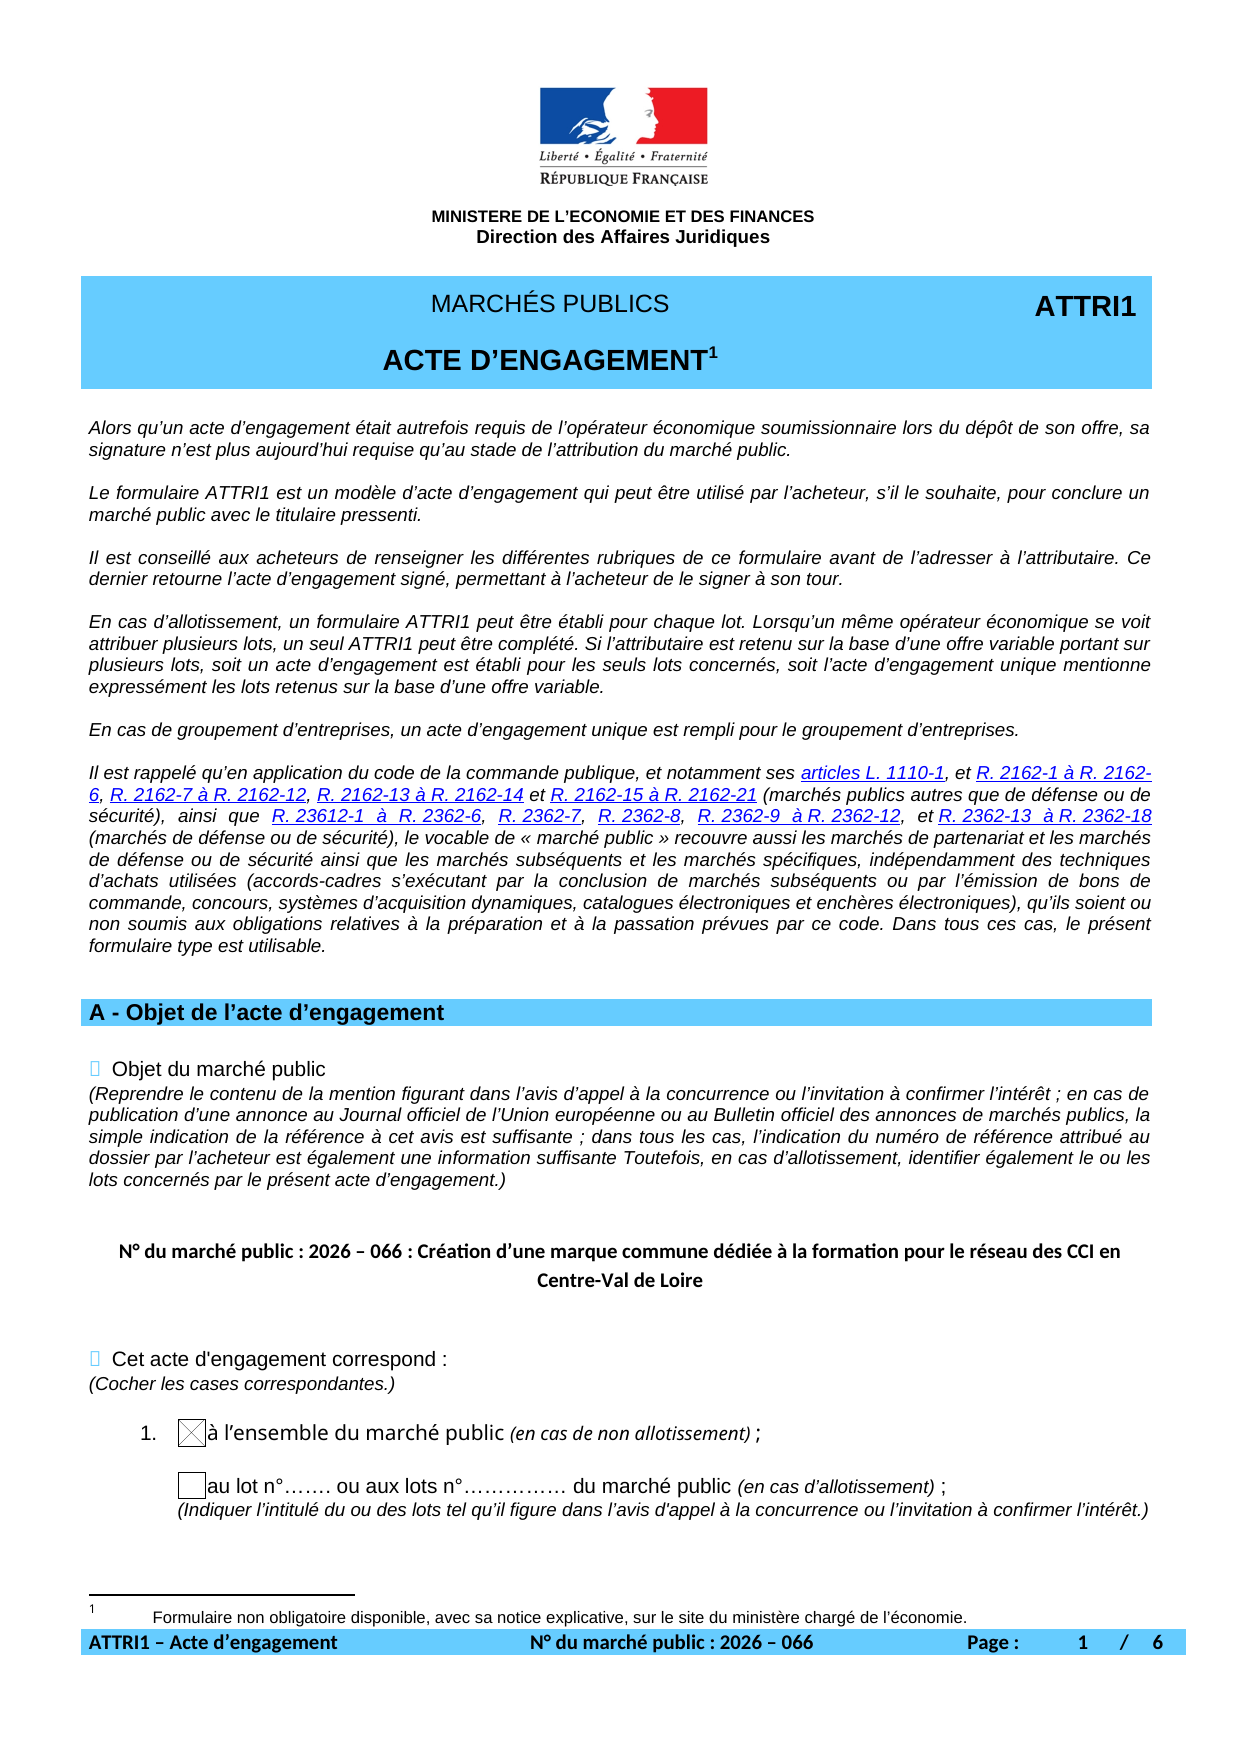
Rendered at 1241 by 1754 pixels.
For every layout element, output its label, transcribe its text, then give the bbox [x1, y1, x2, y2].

table_header MARCHéS PUBLICS ACTE D’ENGAGEMENT [81, 276, 1019, 389]
text  Objet du marché public [89, 1054, 1152, 1082]
text Le formulaire ATTRI1 est un modèle d’acte d’engagement qui peut être utilisé par l’acheteur, s’il le souhaite, pour conclure un marché public avec le titulaire pressenti. [89, 482, 1152, 525]
text Il est rappelé qu’en application du code de la commande publique, et notamment ses articles L. 1110-1, et R. 2162-1 à R. 2162-6, R. 2162-7 à R. 2162-12, R. 2162-13 à R. 2162-14 et R. 2162-15 à R. 2162-21 (marchés publics autres que de défense ou de sécurité), ainsi que R. 23612-1 à R. 2362-6, R. 2362-7, R. 2362-8, R. 2362-9 à R. 2362-12, et R. 2362-13 à R. 2362-18 (marchés de défense ou de sécurité), le vocable de « marché public » recouvre aussi les marchés de partenariat et les marchés de défense ou de sécurité ainsi que les marchés subséquents et les marchés spécifiques, indépendamment des techniques d’achats utilisées (accords-cadres s’exécutant par la conclusion de marchés subséquents ou par l’émission de bons de commande, concours, systèmes d’acquisition dynamiques, catalogues électroniques et enchères électroniques), qu’ils soient ou non soumis aux obligations relatives à la préparation et à la passation prévues par ce code. Dans tous ces cas, le présent formulaire type est utilisable. [89, 762, 1152, 956]
table_header ATTRI1 [1019, 276, 1152, 389]
text Il est conseillé aux acheteurs de renseigner les différentes rubriques de ce formulaire avant de l’adresser à l’attributaire. Ce dernier retourne l’acte d’engagement signé, permettant à l’acheteur de le signer à son tour. [89, 546, 1152, 589]
text Alors qu’un acte d’engagement était autrefois requis de l’opérateur économique soumissionnaire lors du dépôt de son offre, sa signature n’est plus aujourd’hui requise qu’au stade de l’attribution du marché public. [89, 417, 1152, 460]
text (Cocher les cases correspondantes.) [89, 1373, 1152, 1394]
text En cas d’allotissement, un formulaire ATTRI1 peut être établi pour chaque lot. Lorsqu’un même opérateur économique se voit attribuer plusieurs lots, un seul ATTRI1 peut être complété. Si l’attributaire est retenu sur la base d’une offre variable portant sur plusieurs lots, soit un acte d’engagement est établi pour les seuls lots concernés, soit l’acte d’engagement unique mentionne expressément les lots retenus sur la base d’une offre variable. [89, 611, 1152, 697]
list à l’ensemble du marché public (en cas de non allotissement) ; [140, 1418, 1152, 1447]
text (Indiquer l’intitulé du ou des lots tel qu’il figure dans l’avis d'appel à la concurrence ou l’invitation à confirmer l’intérêt.) [177, 1499, 1152, 1521]
picture [538, 86, 708, 186]
table_header A - Objet de l’acte d’engagement [81, 999, 1152, 1026]
text  Cet acte d'engagement correspond : [89, 1344, 1152, 1373]
table_header MINISTERE DE L’ECONOMIE ET DES FINANCES Direction des Affaires Juridiques [80, 86, 1167, 248]
text au lot n°……. ou aux lots n°…………… du marché public (en cas d’allotissement) ; [177, 1471, 1152, 1499]
text En cas de groupement d’entreprises, un acte d’engagement unique est rempli pour le groupement d’entreprises. [89, 719, 1152, 741]
text N° du marché public : 2026 – 066 : Création d’une marque commune dédiée à la formation pour le réseau des CCI en Centre-Val de Loire [89, 1238, 1152, 1293]
text (Reprendre le contenu de la mention figurant dans l’avis d’appel à la concurrence ou l’invitation à confirmer l’intérêt ; en cas de publication d’une annonce au Journal officiel de l’Union européenne ou au Bulletin officiel des annonces de marchés publics, la simple indication de la référence à cet avis est suffisante ; dans tous les cas, l’indication du numéro de référence attribué au dossier par l’acheteur est également une information suffisante Toutefois, en cas d’allotissement, identifier également le ou les lots concernés par le présent acte d’engagement.) [89, 1082, 1152, 1190]
